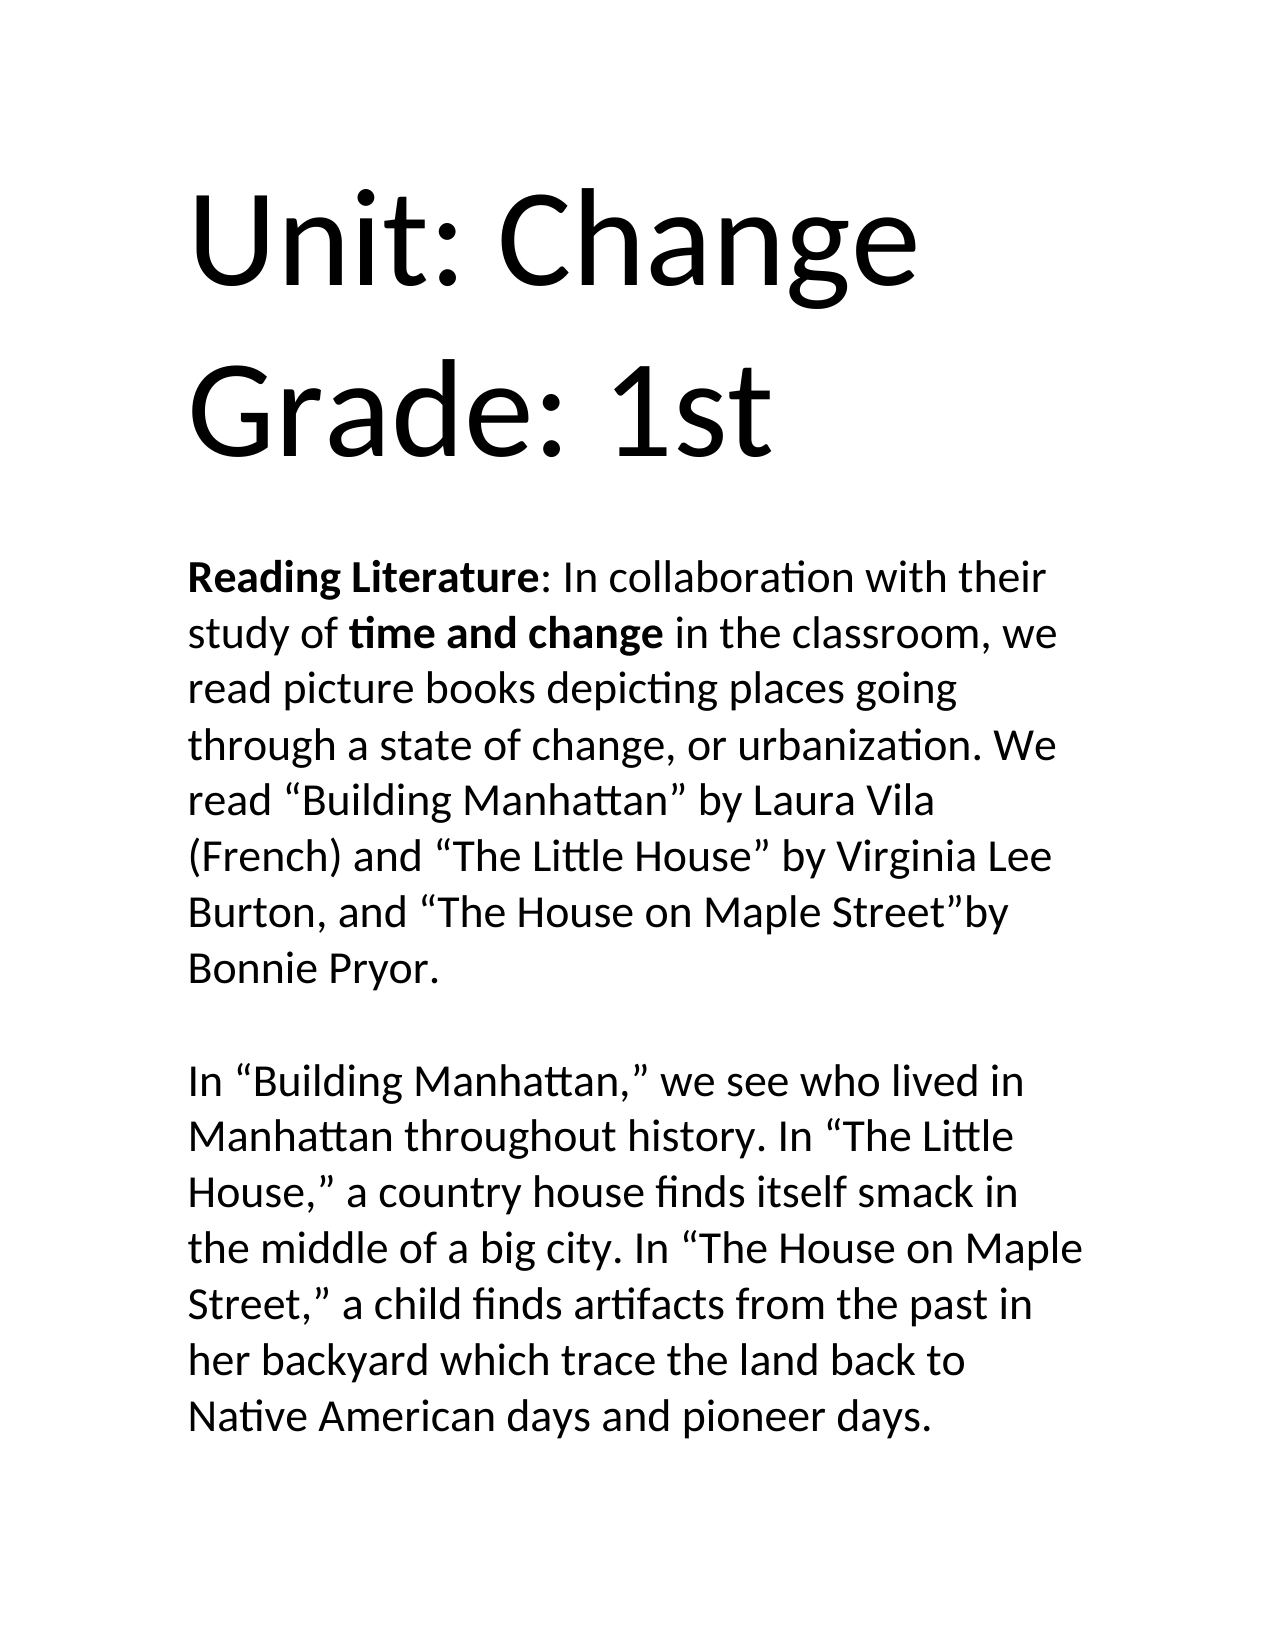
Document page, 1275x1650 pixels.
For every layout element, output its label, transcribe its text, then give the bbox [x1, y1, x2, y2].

text In “Building Manhattan,” we see who lived in Manhattan throughout history. In “The Little House,” a country house finds itself smack in the middle of a big city. In “The House on Maple Street,” a child finds artifacts from the past in her backyard which trace the land back to Native American days and pioneer days. [187, 1051, 1087, 1443]
text Grade: 1st [187, 321, 1087, 491]
text Reading Literature: In collaboration with their study of time and change in the classroom, we read picture books depicting places going through a state of change, or urbanization. We read “Building Manhattan” by Laura Vila (French) and “The Little House” by Virginia Lee Burton, and “The House on Maple Street”by Bonnie Pryor. [187, 548, 1087, 995]
text Unit: Change [187, 150, 1087, 321]
